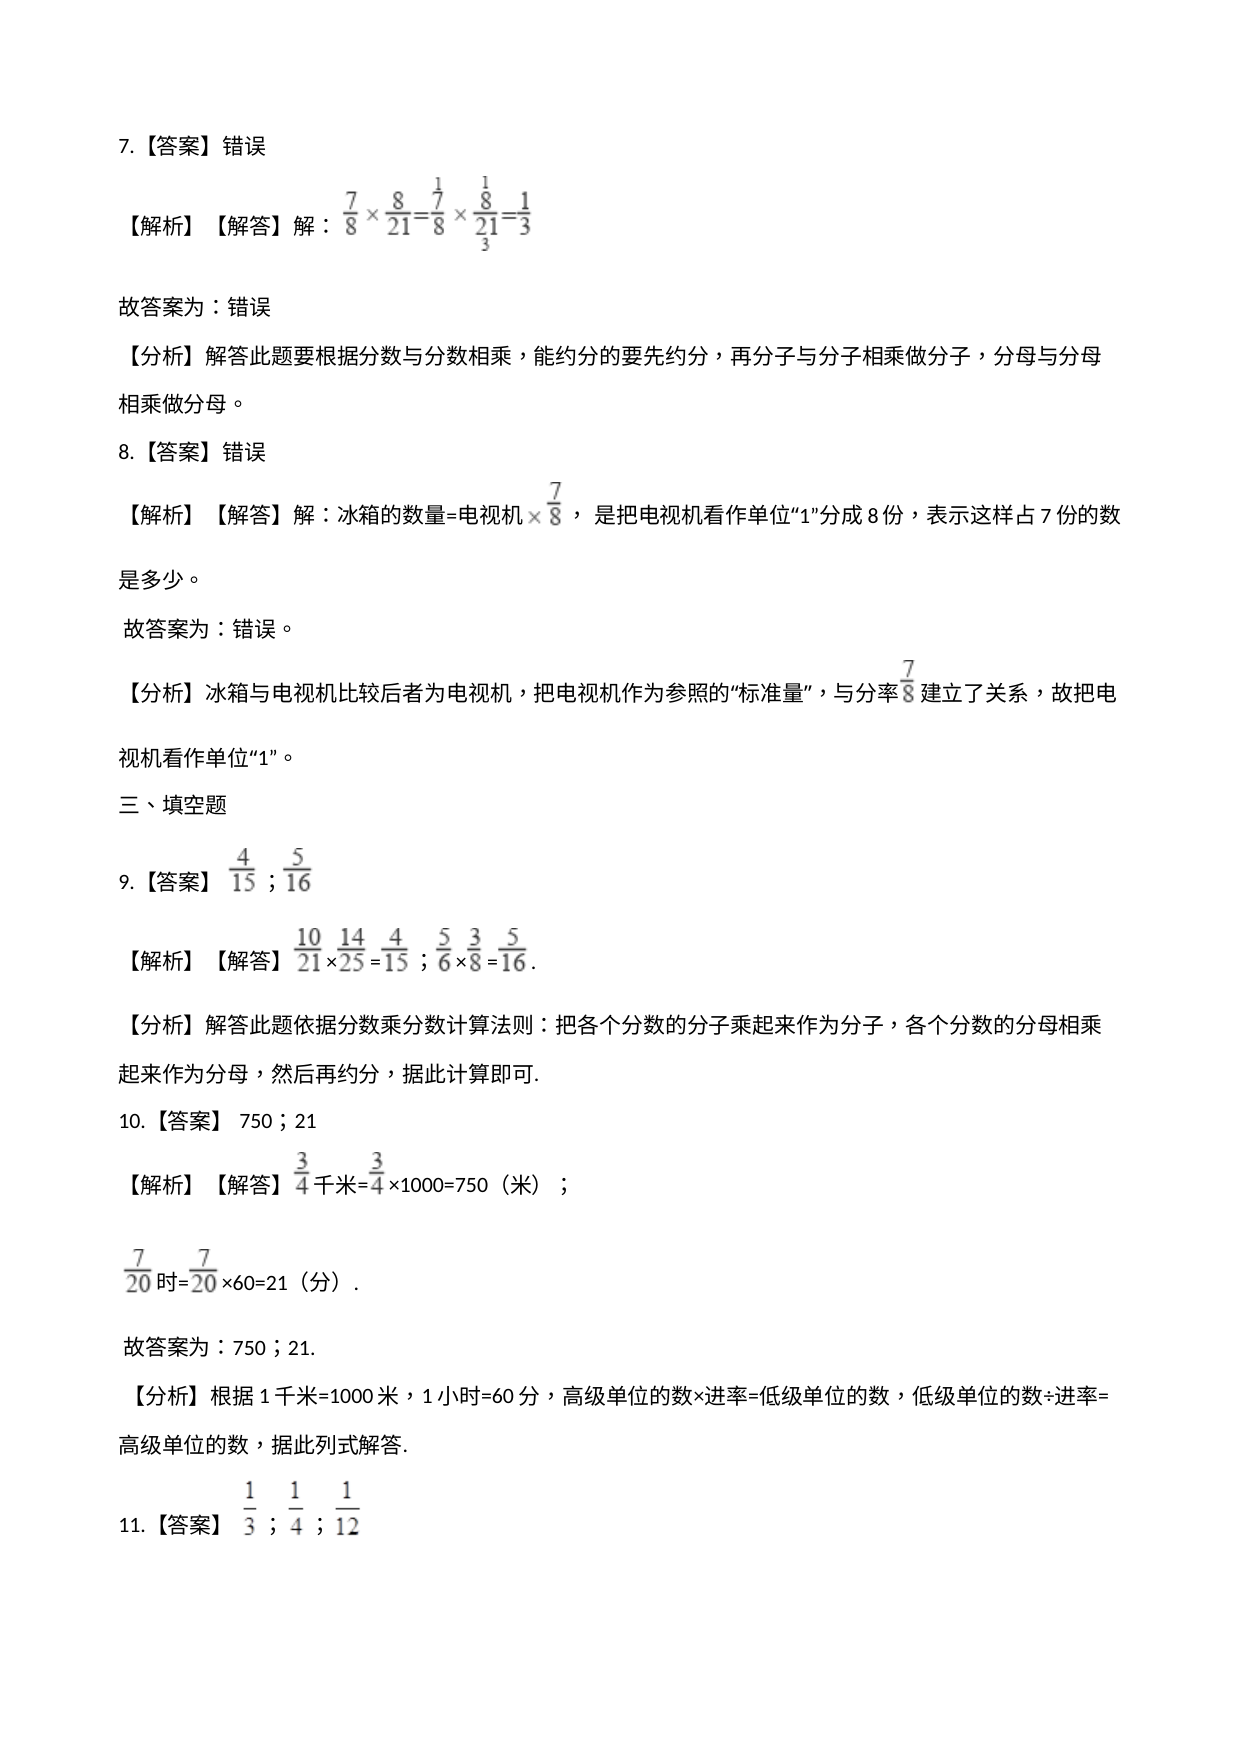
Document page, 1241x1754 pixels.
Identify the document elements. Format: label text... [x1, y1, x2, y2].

picture [284, 1475, 310, 1540]
text 【分析】冰箱与电视机比较后者为电视机，把电视机作为参照的“标准量”，与分率建立了关系，故把电视机看作单位“1”。 [118, 660, 1122, 774]
picture [228, 848, 261, 893]
text 8.【答案】错误 [118, 436, 1122, 468]
picture [522, 482, 567, 527]
text 【解析】【解答】解： 故答案为：错误 【分析】解答此题要根据分数与分数相乘，能约分的要先约分，再分子与分子相乘做分子，分母与分母相乘做分母。 [118, 177, 1122, 421]
picture [123, 1249, 156, 1294]
picture [435, 928, 456, 973]
picture [899, 660, 920, 704]
text 【分析】解答此题依据分数乘分数计算法则：把各个分数的分子乘起来作为分子，各个分数的分母相乘起来作为分母，然后再约分，据此计算即可. [118, 1009, 1122, 1090]
text 【解析】【解答】×=；×=. [118, 929, 1122, 994]
picture [282, 848, 316, 893]
picture [380, 928, 414, 973]
picture [239, 1475, 263, 1540]
picture [466, 928, 487, 973]
picture [342, 176, 535, 251]
text 9.【答案】 ； [118, 849, 1122, 914]
picture [368, 1152, 389, 1196]
picture [293, 928, 326, 973]
text 三、填空题 [118, 789, 1122, 821]
picture [293, 1152, 314, 1196]
text 【解析】【解答】千米=×1000=750（米）； 时=×60=21（分）. 故答案为：750；21. 【分析】根据1千米=1000米，1小时=60分，高级单位的数×进率=低级单位的数，低级单位的数÷进率=高级单位的数，据此列式解答. [118, 1152, 1122, 1461]
text 11.【答案】 ；； [118, 1476, 1122, 1573]
picture [188, 1249, 222, 1294]
picture [331, 1475, 364, 1540]
text 10.【答案】 750；21 [118, 1105, 1122, 1137]
text 【解析】【解答】解：冰箱的数量=电视机， 是把电视机看作单位“1”分成8份，表示这样占7份的数是多少。 故答案为：错误。 [118, 483, 1122, 645]
picture [336, 928, 370, 973]
text 7.【答案】错误 [118, 129, 1122, 162]
picture [497, 928, 531, 973]
